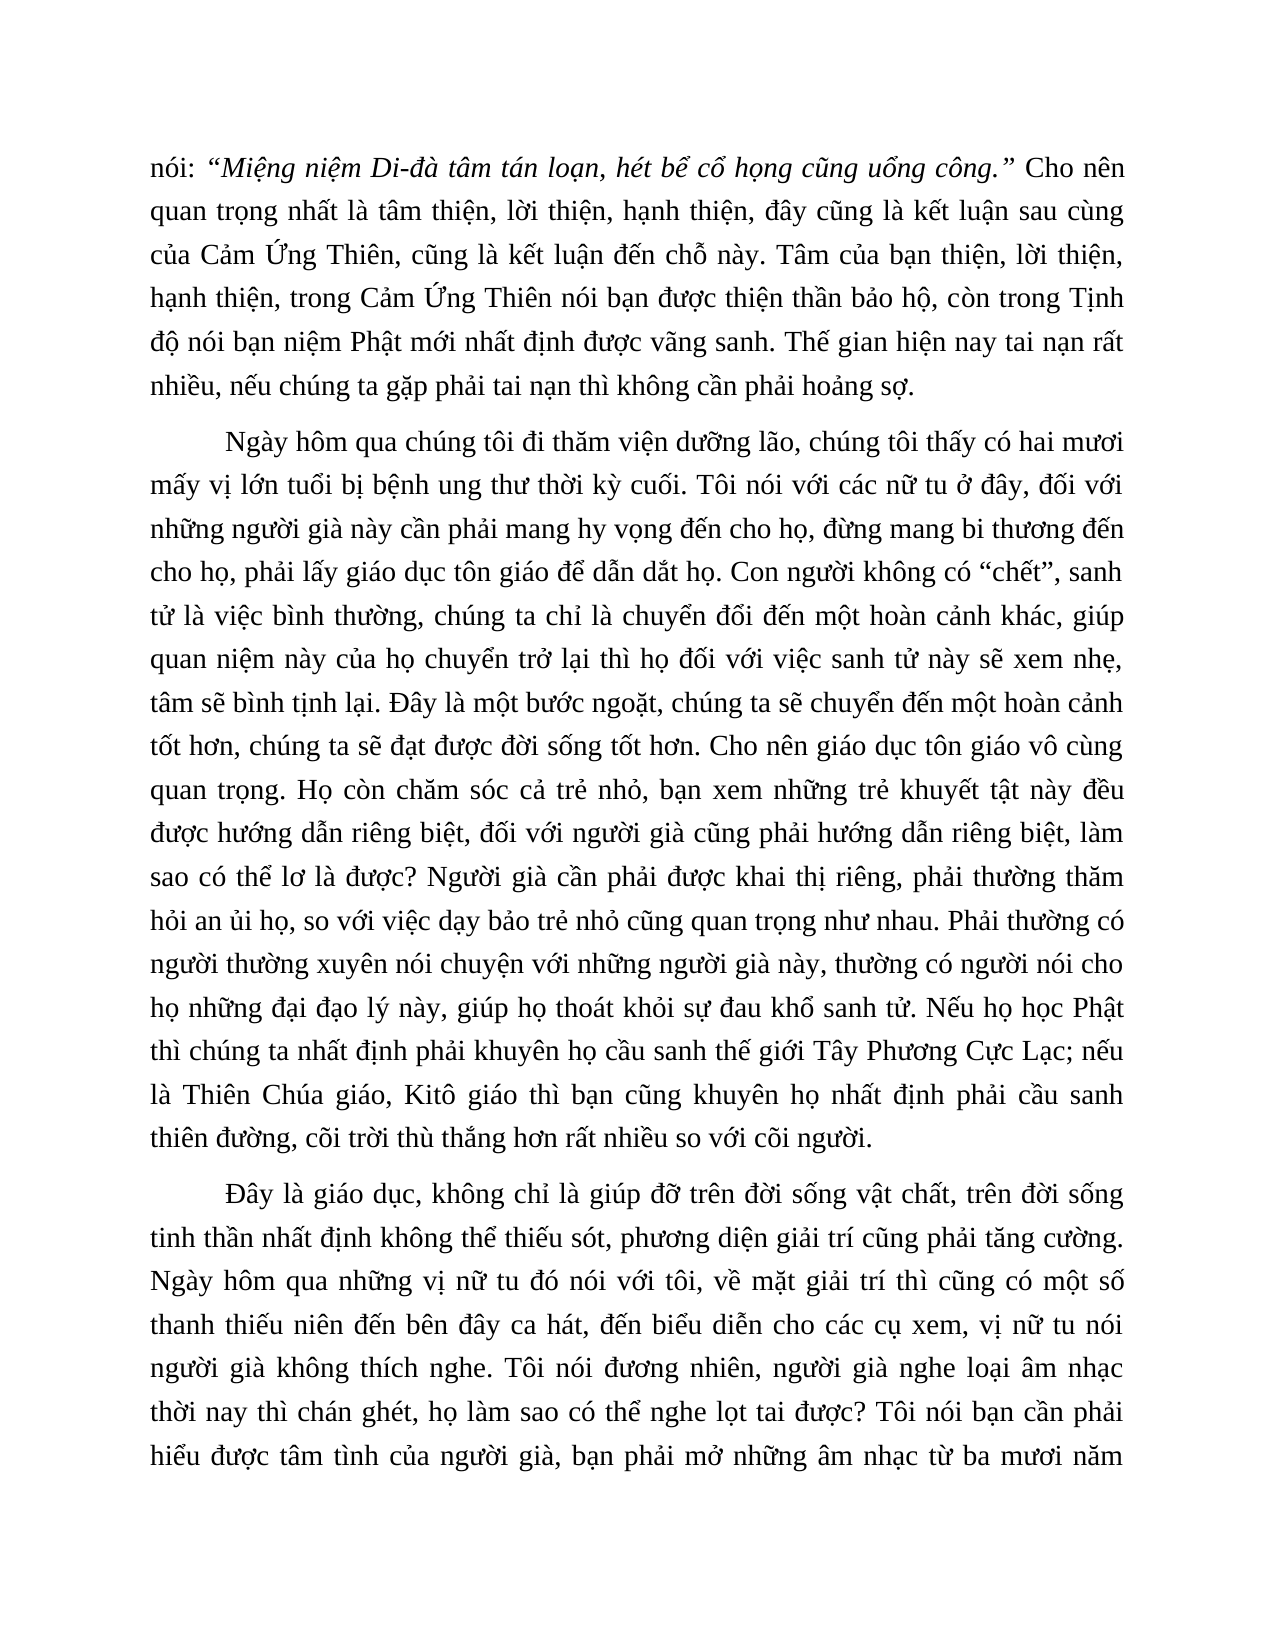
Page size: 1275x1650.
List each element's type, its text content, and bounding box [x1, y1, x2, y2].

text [150, 1176, 1125, 1471]
text Ngày hôm qua chúng tôi đi thăm viện dưỡng lão, chúng tôi thấy có hai mươi mấy vị lớn tuổi bị bệnh ung thư thời kỳ cuối. Tôi nói với các nữ tu ở đây, đối với những người già này cần phải mang hy vọng đến cho họ, đừng mang bi thương đến cho họ, phải lấy giáo dục tôn giáo để dẫn dắt họ. Con người không có “chết”, sanh tử là việc bình thường, chúng ta chỉ là chuyển đổi đến một hoàn cảnh khác, giúp quan niệm này của họ chuyển trở lại thì họ đối với việc sanh tử này sẽ xem nhẹ, tâm sẽ bình tịnh lại. Đây là một bước ngoặt, chúng ta sẽ chuyển đến một hoàn cảnh tốt hơn, chúng ta sẽ đạt được đời sống tốt hơn. Cho nên giáo dục tôn giáo vô cùng quan trọng. Họ còn chăm sóc cả trẻ nhỏ, bạn xem những trẻ khuyết tật này đều được hướng dẫn riêng biệt, đối với người già cũng phải hướng dẫn riêng biệt, làm sao có thể lơ là được? Người già cần phải được khai thị riêng, phải thường thăm hỏi an ủi họ, so với việc dạy bảo trẻ nhỏ cũng quan trọng như nhau. Phải thường có người thường xuyên nói chuyện với những người già này, thường có người nói cho họ những đại đạo lý này, giúp họ thoát khỏi sự đau khổ sanh tử. Nếu họ học Phật thì chúng ta nhất định phải khuyên họ cầu sanh thế giới Tây Phương Cực Lạc; nếu là Thiên Chúa giáo, Kitô giáo thì bạn cũng khuyên họ nhất định phải cầu sanh thiên đường, cõi trời thù thắng hơn rất nhiều so với cõi người. [150, 424, 1125, 1154]
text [150, 150, 1125, 401]
